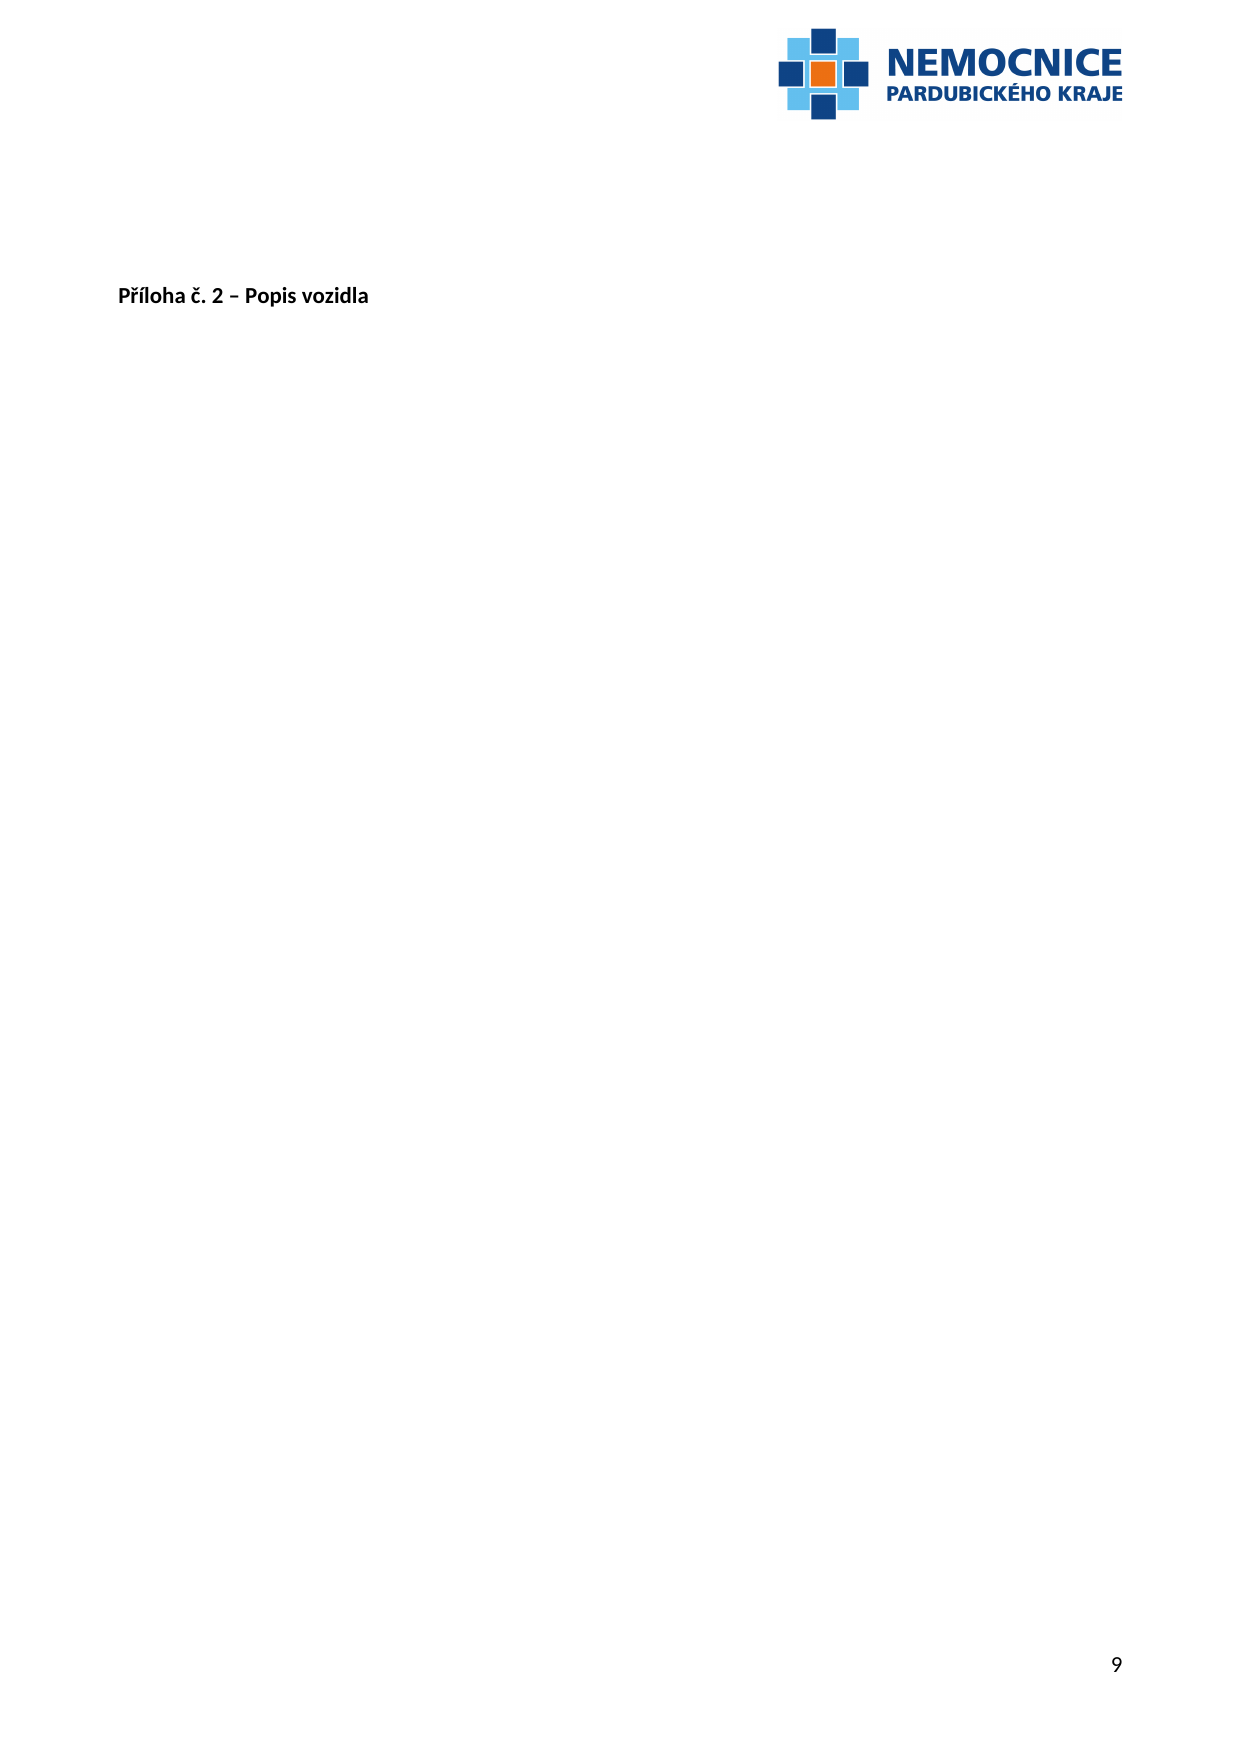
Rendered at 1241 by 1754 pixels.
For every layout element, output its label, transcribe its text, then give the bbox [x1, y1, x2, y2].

picture [777, 28, 1123, 121]
text Příloha č. 2 – Popis vozidla [118, 281, 1122, 309]
